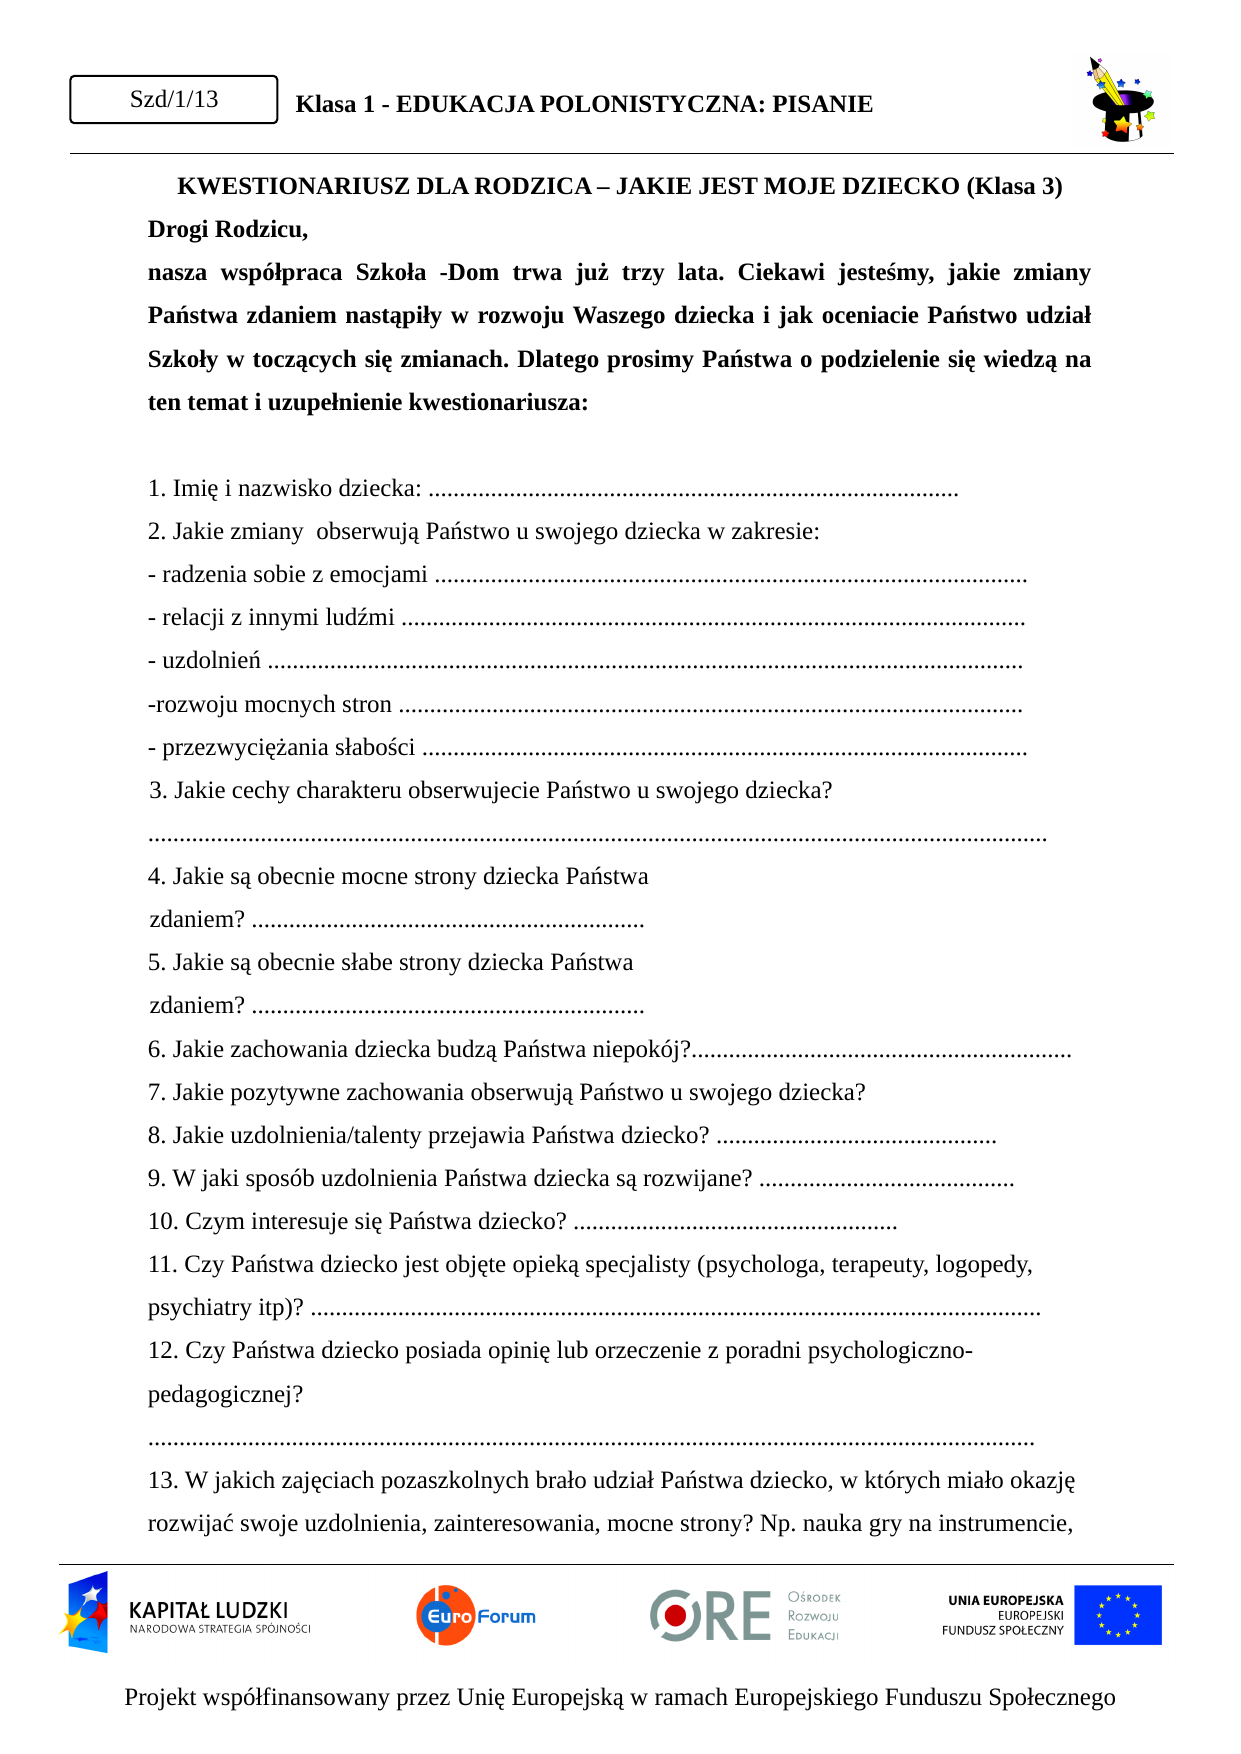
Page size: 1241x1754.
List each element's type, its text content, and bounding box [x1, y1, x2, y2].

text 12. Czy Państwa dziecko posiada opinię lub orzeczenie z poradni psychologiczno-pedagogicznej? [148, 1336, 1093, 1407]
text Drogi Rodzicu, [148, 214, 1093, 243]
text 4. Jakie są obecnie mocne strony dziecka Państwa zdaniem? ............................................................... [148, 861, 1093, 933]
picture [1071, 53, 1172, 146]
picture [58, 1566, 1182, 1664]
text .............................................................................................................................................. [148, 1422, 1093, 1451]
text 5. Jakie są obecnie słabe strony dziecka Państwa zdaniem? ............................................................... [148, 947, 1093, 1019]
text - przezwyciężania słabości ................................................................................................. [148, 732, 1093, 761]
text 10. Czym interesuje się Państwa dziecko? .................................................... [148, 1206, 1093, 1235]
text 3. Jakie cechy charakteru obserwujecie Państwo u swojego dziecka? [74, 775, 1093, 804]
text nasza współpraca Szkoła -Dom trwa już trzy lata. Ciekawi jesteśmy, jakie zmiany Państwa zdaniem nastąpiły w rozwoju Waszego dziecka i jak oceniacie Państwo udział Szkoły w toczących się zmianach. Dlatego prosimy Państwa o podzielenie się wiedzą na ten temat i uzupełnienie kwestionariusza: [148, 257, 1093, 416]
text - uzdolnień ......................................................................................................................... [148, 646, 1093, 674]
text 8. Jakie uzdolnienia/talenty przejawia Państwa dziecko? ............................................. [148, 1120, 1093, 1149]
text 11. Czy Państwa dziecko jest objęte opieką specjalisty (psychologa, terapeuty, logopedy, psychiatry itp)? ..................................................................................................................... [148, 1249, 1093, 1321]
text KWESTIONARIUSZ DLA RODZICA – JAKIE JEST MOJE DZIECKO (Klasa 3) [148, 171, 1093, 200]
text 2. Jakie zmiany obserwują Państwo u swojego dziecka w zakresie: [148, 516, 1093, 545]
text 7. Jakie pozytywne zachowania obserwują Państwo u swojego dziecka? [148, 1077, 1093, 1106]
text 6. Jakie zachowania dziecka budzą Państwa niepokój?............................................................. [148, 1034, 1093, 1062]
text 1. Imię i nazwisko dziecka: ..................................................................................... [148, 473, 1093, 502]
text - relacji z innymi ludźmi .................................................................................................... [148, 602, 1093, 631]
text 9. W jaki sposób uzdolnienia Państwa dziecka są rozwijane? ......................................... [148, 1163, 1093, 1192]
text ................................................................................................................................................ [148, 818, 1093, 847]
text -rozwoju mocnych stron .................................................................................................... [148, 689, 1093, 717]
text - radzenia sobie z emocjami ............................................................................................... [148, 559, 1093, 588]
